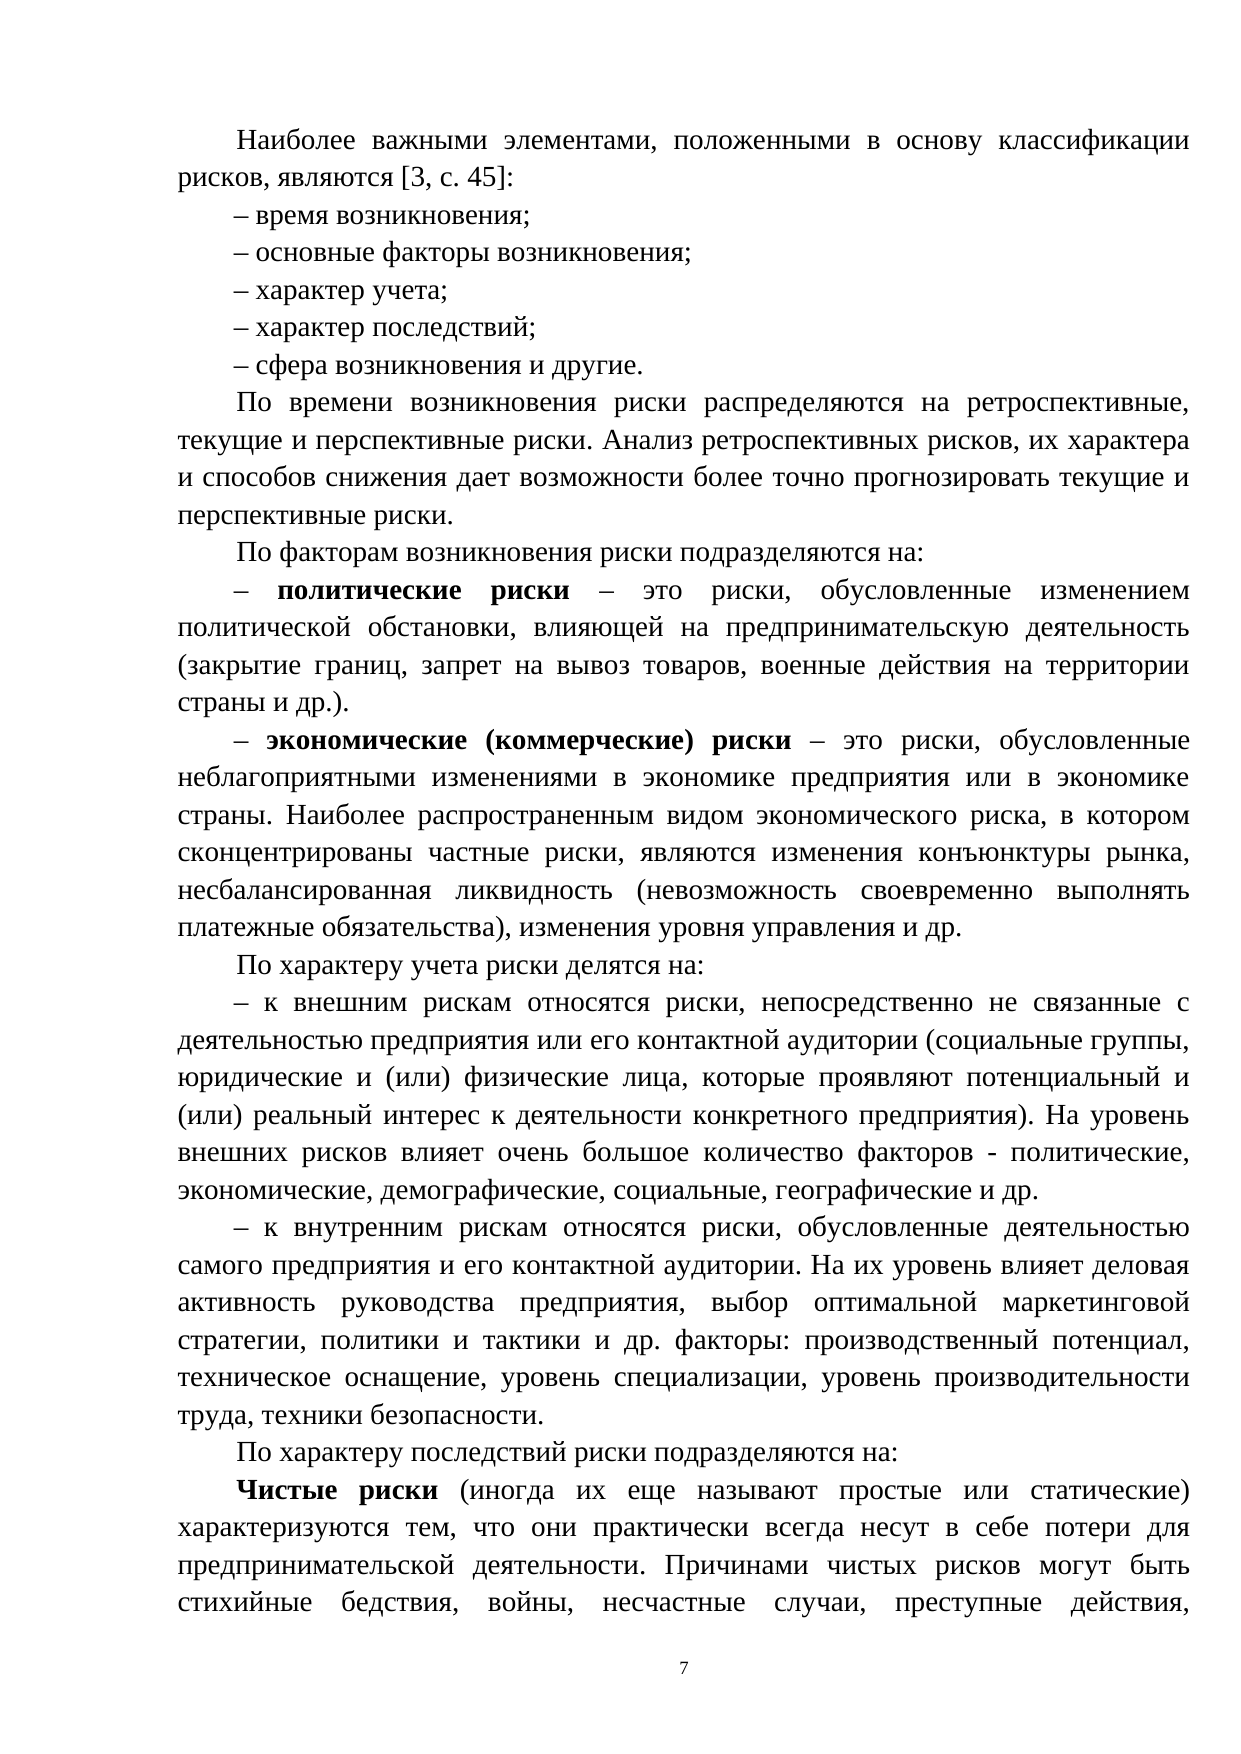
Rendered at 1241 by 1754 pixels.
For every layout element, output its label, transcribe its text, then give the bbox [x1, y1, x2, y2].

text По факторам возникновения риски подразделяются на: [177, 531, 1191, 568]
text – характер учета; [233, 268, 1191, 306]
text Наиболее важными элементами, положенными в основу классификации рисков, являются [3, с. 45]: [177, 118, 1191, 193]
text – политические риски – это риски, обусловленные изменением политической обстановки, влияющей на предпринимательскую деятельность (закрытие границ, запрет на вывоз товаров, военные действия на территории страны и др.). [177, 568, 1191, 718]
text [177, 1468, 1191, 1618]
text По характеру учета риски делятся на: [177, 943, 1191, 981]
text – время возникновения; [233, 193, 1191, 231]
text – характер последствий; [233, 306, 1191, 343]
text – основные факторы возникновения; [233, 231, 1191, 268]
text – к внешним рискам относятся риски, непосредственно не связанные с деятельностью предприятия или его контактной аудитории (социальные группы, юридические и (или) физические лица, которые проявляют потенциальный и (или) реальный интерес к деятельности конкретного предприятия). На уровень внешних рисков влияет очень большое количество факторов - политические, экономические, демографические, социальные, географические и др. [177, 981, 1191, 1206]
text – сфера возникновения и другие. [233, 343, 1191, 381]
text По времени возникновения риски распределяются на ретроспективные, текущие и перспективные риски. Анализ ретроспективных рисков, их характера и способов снижения дает возможности более точно прогнозировать текущие и перспективные риски. [177, 381, 1191, 531]
text – к внутренним рискам относятся риски, обусловленные деятельностью самого предприятия и его контактной аудитории. На их уровень влияет деловая активность руководства предприятия, выбор оптимальной маркетинговой стратегии, политики и тактики и др. факторы: производственный потенциал, техническое оснащение, уровень специализации, уровень производительности труда, техники безопасности. [177, 1206, 1191, 1431]
text – экономические (коммерческие) риски – это риски, обусловленные неблагоприятными изменениями в экономике предприятия или в экономике страны. Наиболее распространенным видом экономического риска, в котором сконцентрированы частные риски, являются изменения конъюнктуры рынка, несбалансированная ликвидность (невозможность своевременно выполнять платежные обязательства), изменения уровня управления и др. [177, 718, 1191, 943]
text По характеру последствий риски подразделяются на: [177, 1431, 1191, 1468]
